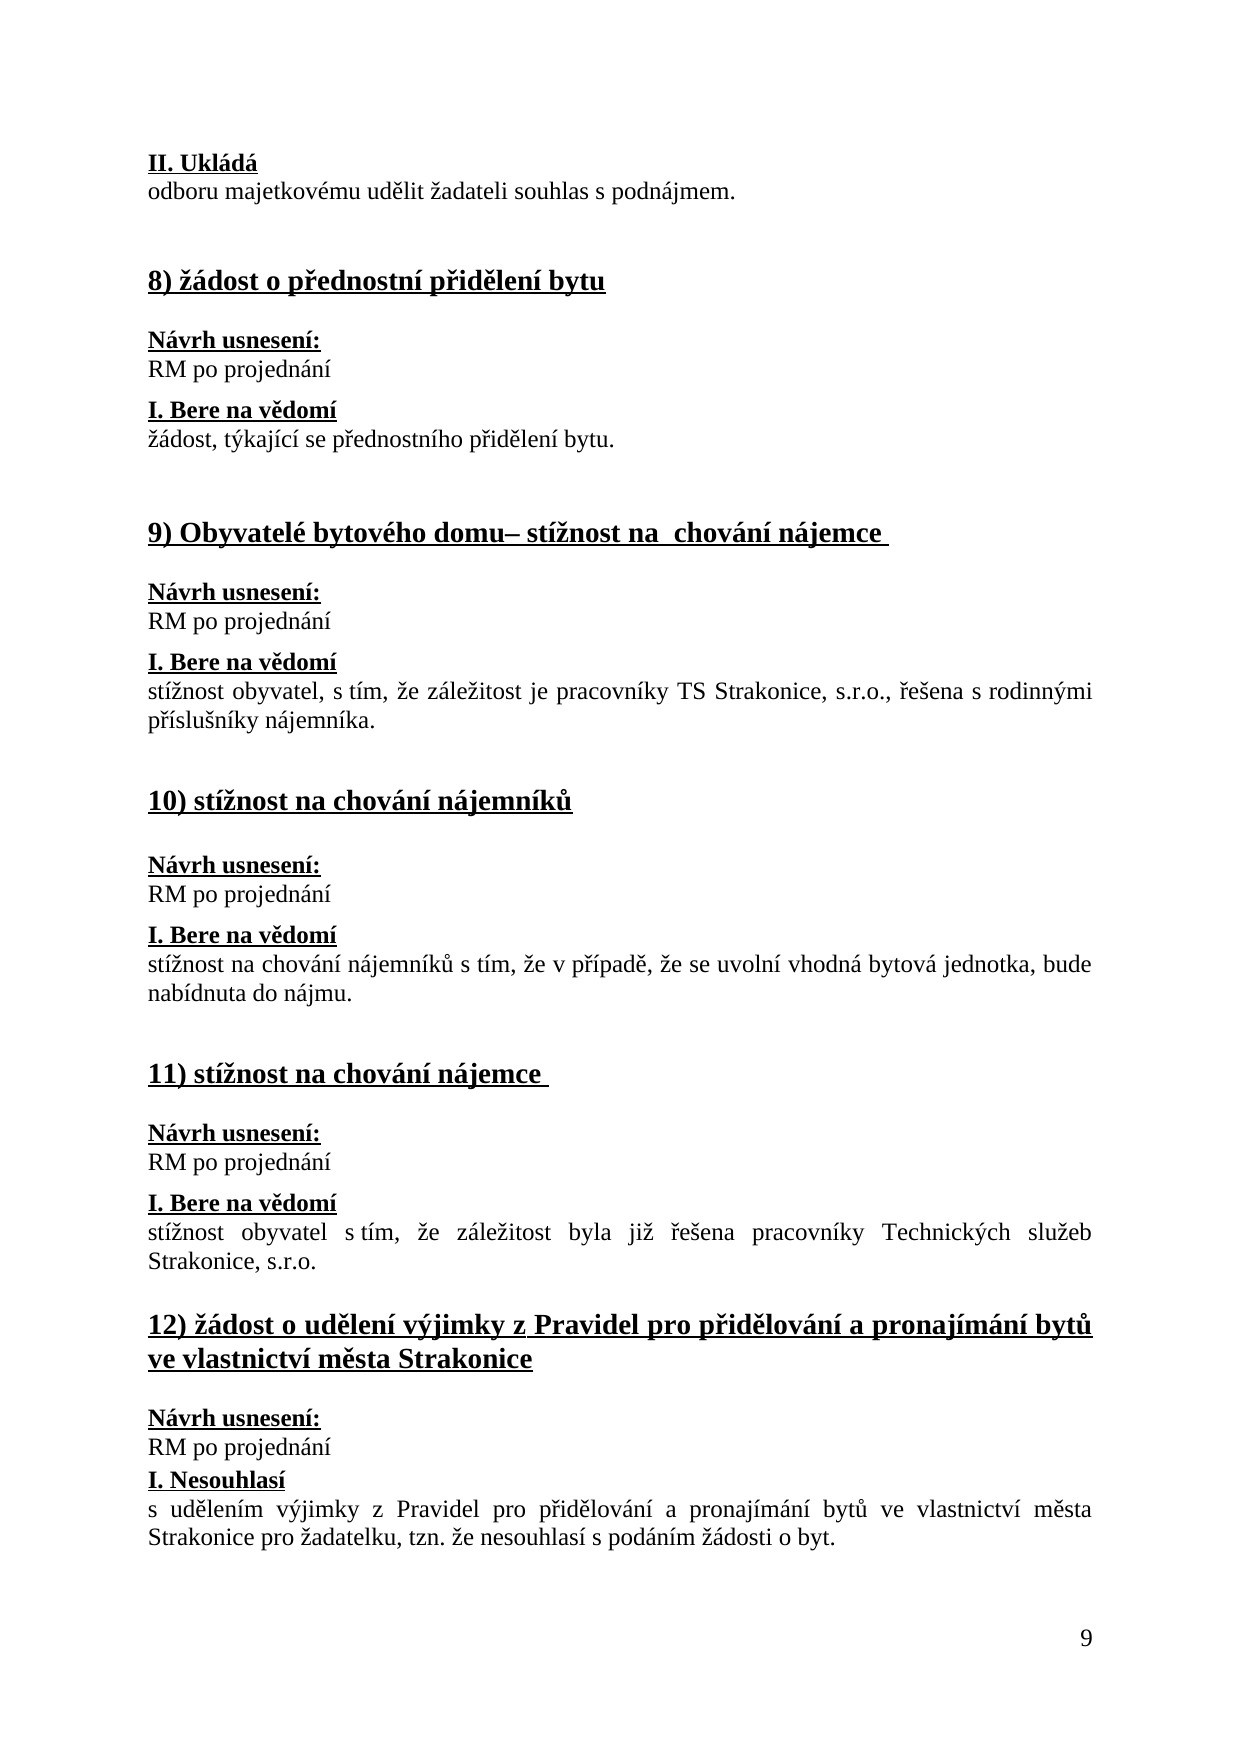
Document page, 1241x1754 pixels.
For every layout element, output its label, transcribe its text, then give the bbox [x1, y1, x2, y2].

text s udělením výjimky z Pravidel pro přidělování a pronajímání bytů ve vlastnictví města Strakonice pro žadatelku, tzn. že nesouhlasí s podáním žádosti o byt. [148, 1494, 1093, 1551]
text RM po projednání [148, 354, 1093, 383]
subtitle 11) stížnost na chování nájemce [148, 1056, 1093, 1089]
subtitle 10) stížnost na chování nájemníků [148, 783, 1093, 817]
text žádost, týkající se přednostního přidělení bytu. [148, 424, 1093, 453]
text Návrh usnesení: [148, 325, 1093, 354]
subtitle I. Bere na vědomí [148, 395, 1093, 424]
subtitle 12) žádost o udělení výjimky z Pravidel pro přidělování a pronajímání bytů ve vlastnictví města Strakonice [148, 1337, 1093, 1374]
text Návrh usnesení: [148, 1403, 1093, 1432]
text RM po projednání [148, 1147, 1093, 1176]
subtitle 9) Obyvatelé bytového domu– stížnost na chování nájemce [148, 515, 1093, 548]
subtitle 12) žádost o udělení výjimky z Pravidel pro přidělování a pronajímání bytů ve vlastnictví města Strakonice [148, 1307, 1093, 1336]
subtitle I. Bere na vědomí [148, 1188, 1093, 1217]
text stížnost obyvatel, s tím, že záležitost je pracovníky TS Strakonice, s.r.o., řešena s rodinnými příslušníky nájemníka. [148, 676, 1093, 733]
text RM po projednání [148, 1432, 1093, 1461]
subtitle I. Nesouhlasí [148, 1465, 1093, 1494]
subtitle I. Bere na vědomí [148, 920, 1093, 949]
text odboru majetkovému udělit žadateli souhlas s podnájmem. [148, 176, 1093, 205]
text Návrh usnesení: [148, 1118, 1093, 1147]
subtitle II. Ukládá [148, 148, 1093, 176]
text stížnost obyvatel s tím, že záležitost byla již řešena pracovníky Technických služeb Strakonice, s.r.o. [148, 1217, 1093, 1274]
text RM po projednání [148, 606, 1093, 635]
text RM po projednání [148, 879, 1093, 908]
text stížnost na chování nájemníků s tím, že v případě, že se uvolní vhodná bytová jednotka, bude nabídnuta do nájmu. [148, 949, 1093, 1006]
text Návrh usnesení: [148, 577, 1093, 606]
subtitle I. Bere na vědomí [148, 647, 1093, 676]
subtitle 8) žádost o přednostní přidělení bytu [148, 263, 1093, 297]
text Návrh usnesení: [148, 850, 1093, 879]
